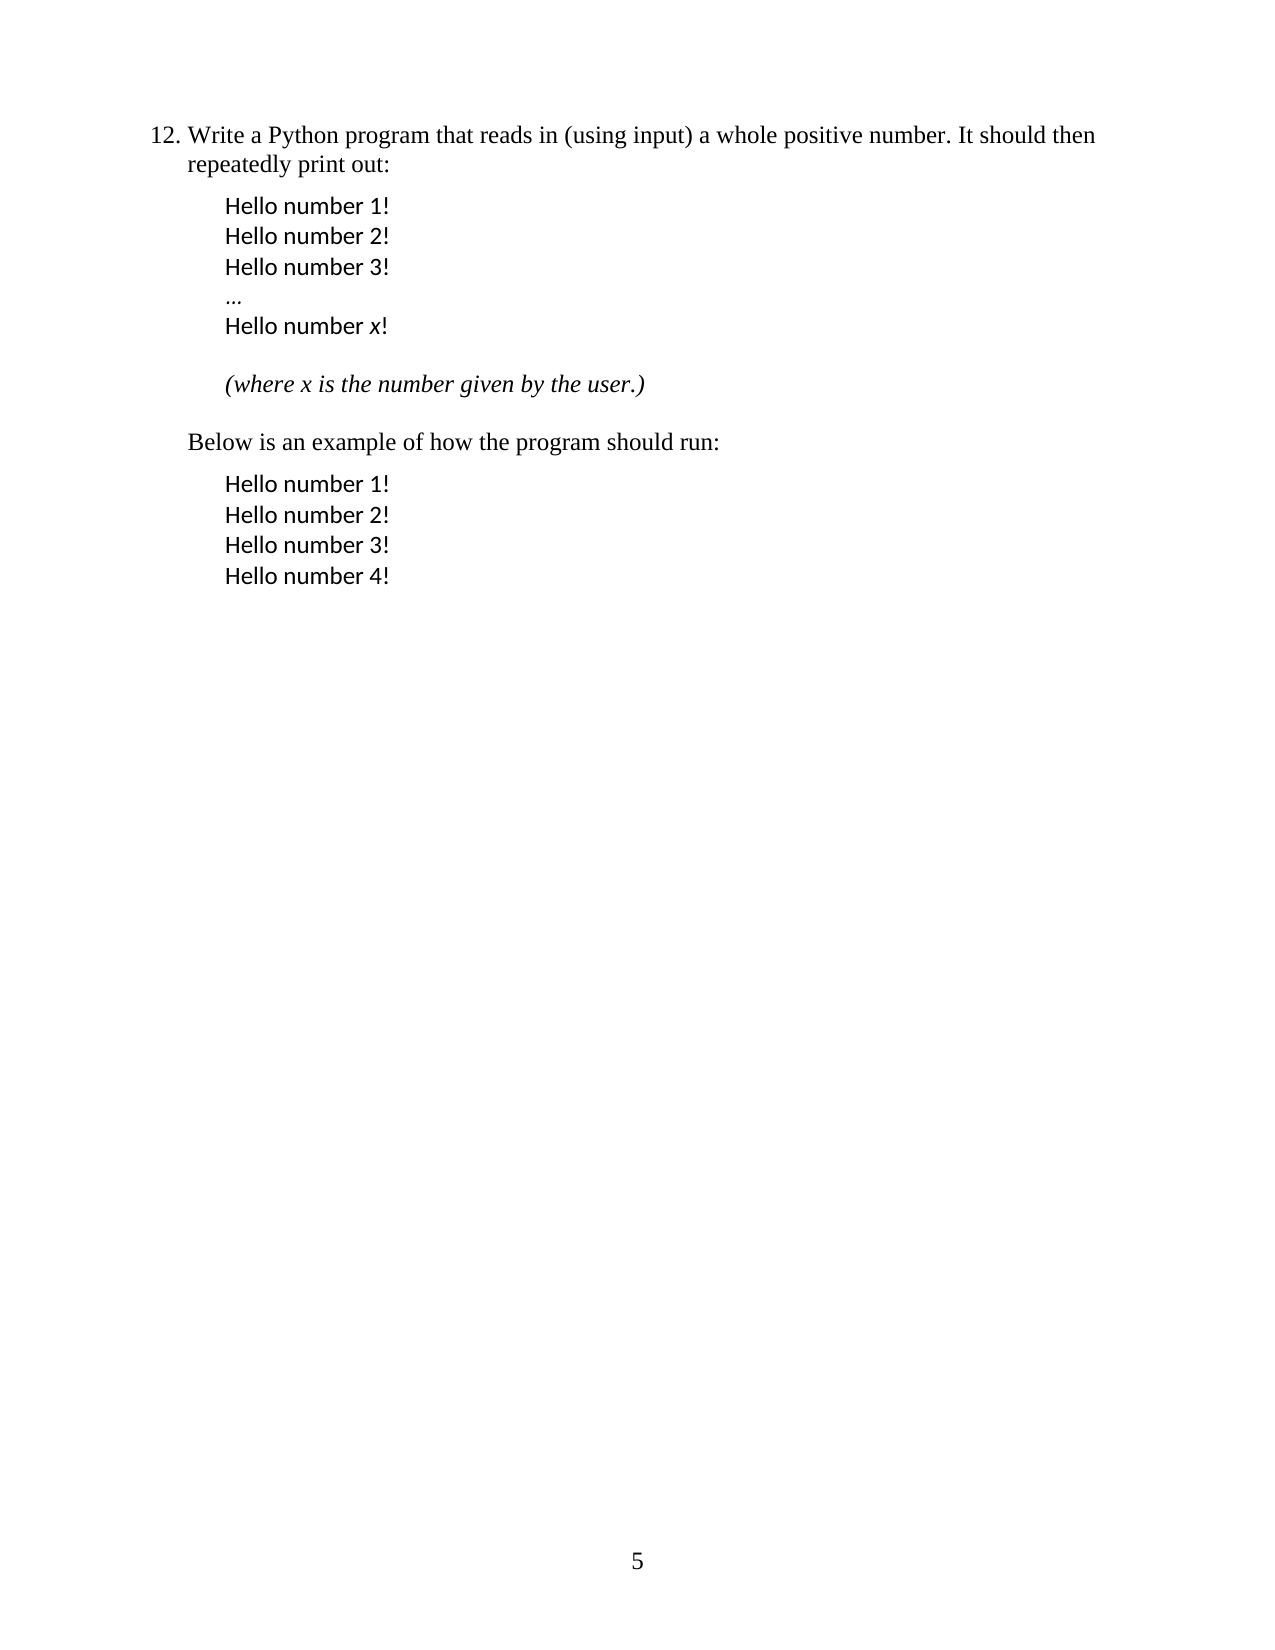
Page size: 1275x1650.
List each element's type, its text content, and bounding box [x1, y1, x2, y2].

text Hello number x! [225, 310, 1125, 341]
text Hello number 3! [225, 251, 1125, 282]
list Write a Python program that reads in (using input) a whole positive number. It should then repeatedly print out: [150, 120, 1125, 177]
text Hello number 2! [225, 499, 1125, 529]
text … [225, 282, 1125, 310]
text Below is an example of how the program should run: [187, 427, 1125, 456]
text Hello number 3! [225, 529, 1125, 560]
text Hello number 4! [225, 560, 1125, 590]
text Hello number 1! [225, 190, 1125, 221]
text Hello number 1! [225, 468, 1125, 499]
text (where x is the number given by the user.) [225, 369, 1125, 398]
text Hello number 2! [225, 221, 1125, 251]
